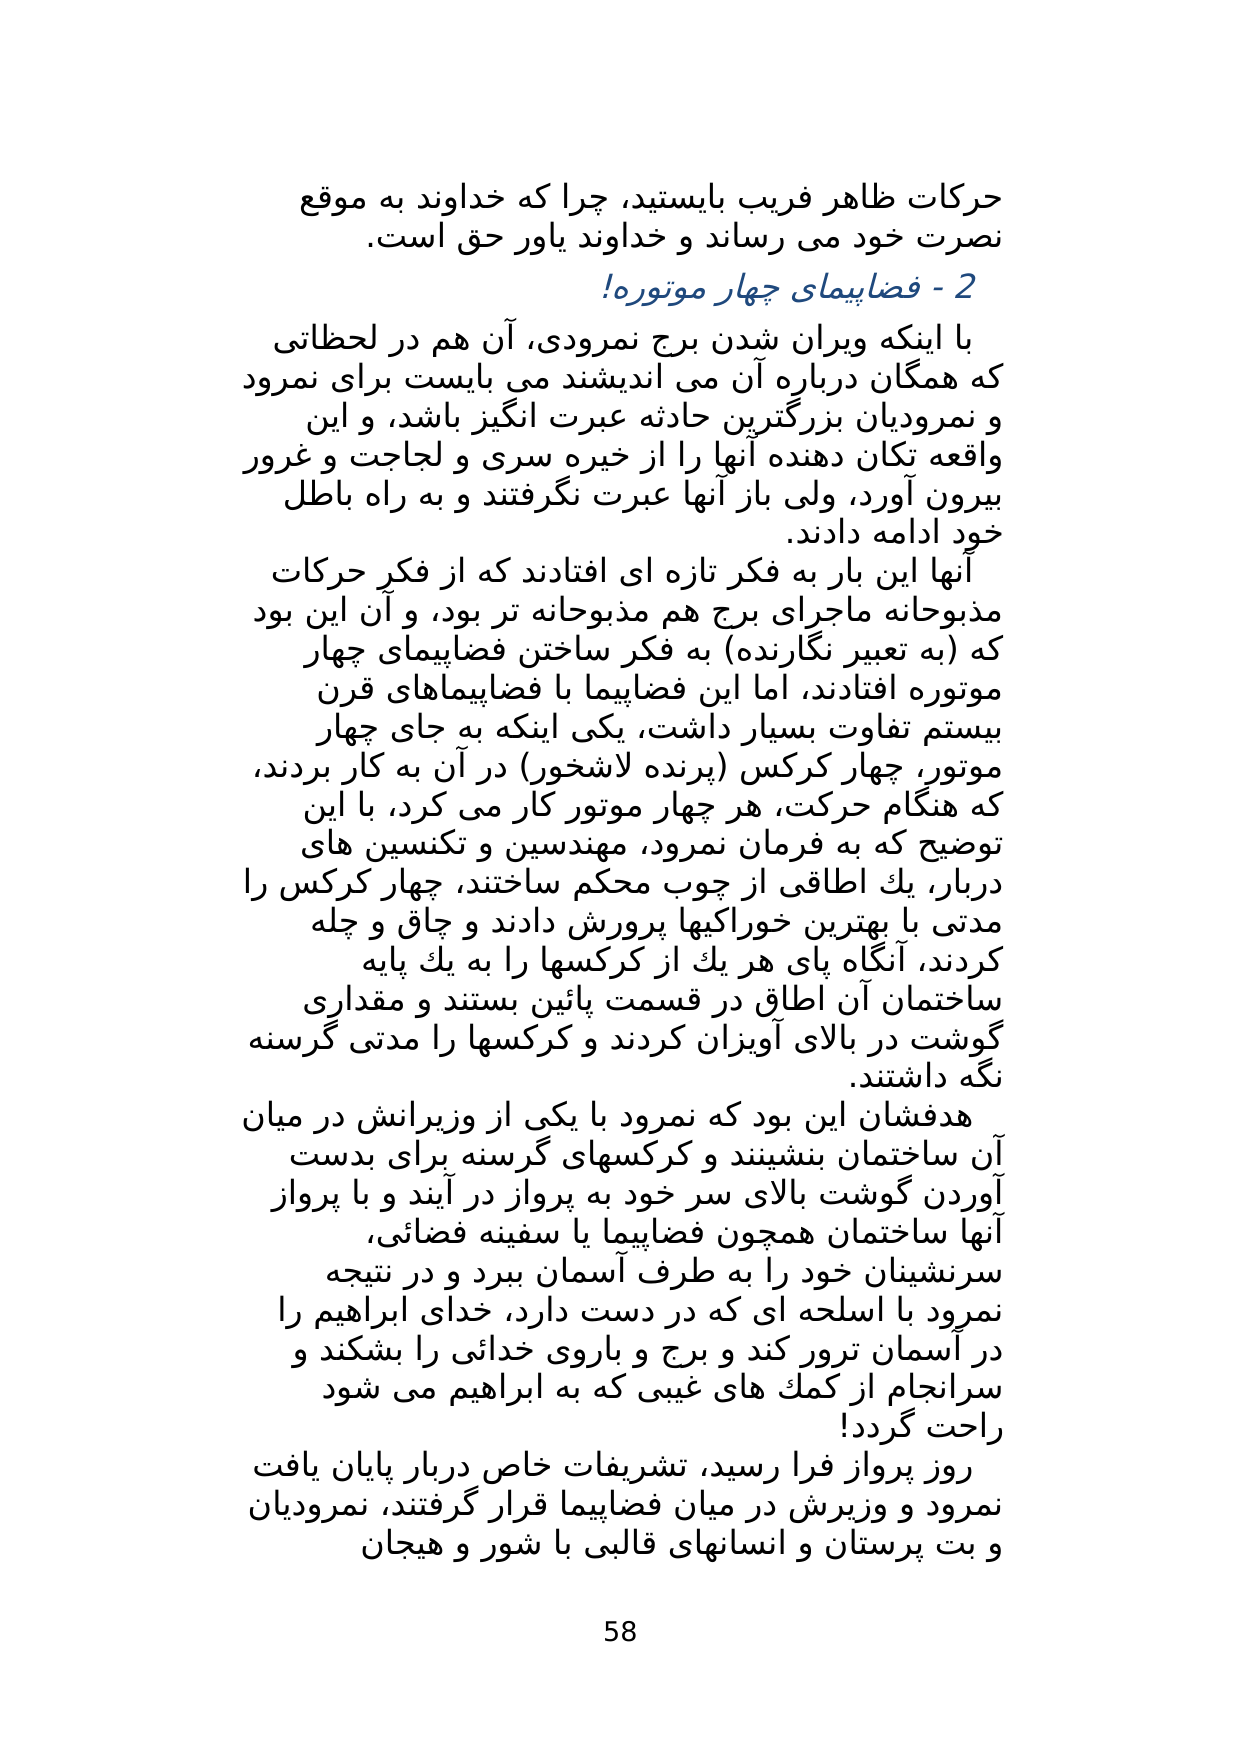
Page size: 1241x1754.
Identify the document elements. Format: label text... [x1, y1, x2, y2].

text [236, 1446, 1004, 1562]
text با اينكه ويران شدن برج نمرودى، آن هم در لحظاتى كه همگان درباره آن مى انديشند مى بايست براى نمرود و نمروديان بزرگترين حادثه عبرت انگيز باشد، و اين واقعه تكان دهنده آنها را از خيره سرى و لجاجت و غرور بيرون آورد، ولى باز آنها عبرت نگرفتند و به راه باطل خود ادامه دادند. [236, 319, 1004, 552]
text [236, 177, 1004, 255]
text هدفشان اين بود كه نمرود با يكى از وزيرانش در ميان آن ساختمان بنشينند و كركسهاى گرسنه براى بدست آوردن گوشت بالاى سر خود به پرواز در آيند و با پرواز آنها ساختمان همچون فضاپيما يا سفينه فضائى، سرنشينان خود را به طرف آسمان ببرد و در نتيجه نمرود با اسلحه اى كه در دست دارد، خداى ابراهيم را در آسمان ترور كند و برج و باروى خدائى را بشكند و سرانجام از كمك هاى غيبى كه به ابراهيم مى شود راحت گردد! [236, 1096, 1004, 1446]
subtitle 2 - فضاپيماى چهار موتوره! [236, 267, 1004, 306]
text آنها اين بار به فكر تازه اى افتادند كه از فكر حركات مذبوحانه ماجراى برج هم مذبوحانه تر بود، و آن اين بود كه (به تعبير نگارنده) به فكر ساختن فضاپيماى چهار موتوره افتادند، اما اين فضاپيما با فضاپيماهاى قرن بيستم تفاوت بسيار داشت، يكى اينكه به جاى چهار موتور، چهار كركس (پرنده لاشخور) در آن به كار بردند، كه هنگام حركت، هر چهار موتور كار مى كرد، با اين توضيح كه به فرمان نمرود، مهندسين و تكنسين هاى دربار، يك اطاقى از چوب محكم ساختند، چهار كركس را مدتى با بهترين خوراكيها پرورش دادند و چاق و چله كردند، آنگاه پاى هر يك از كركسها را به يك پايه ساختمان آن اطاق در قسمت پائين بستند و مقدارى گوشت در بالاى آويزان كردند و كركسها را مدتى گرسنه نگه داشتند. [236, 552, 1004, 1096]
